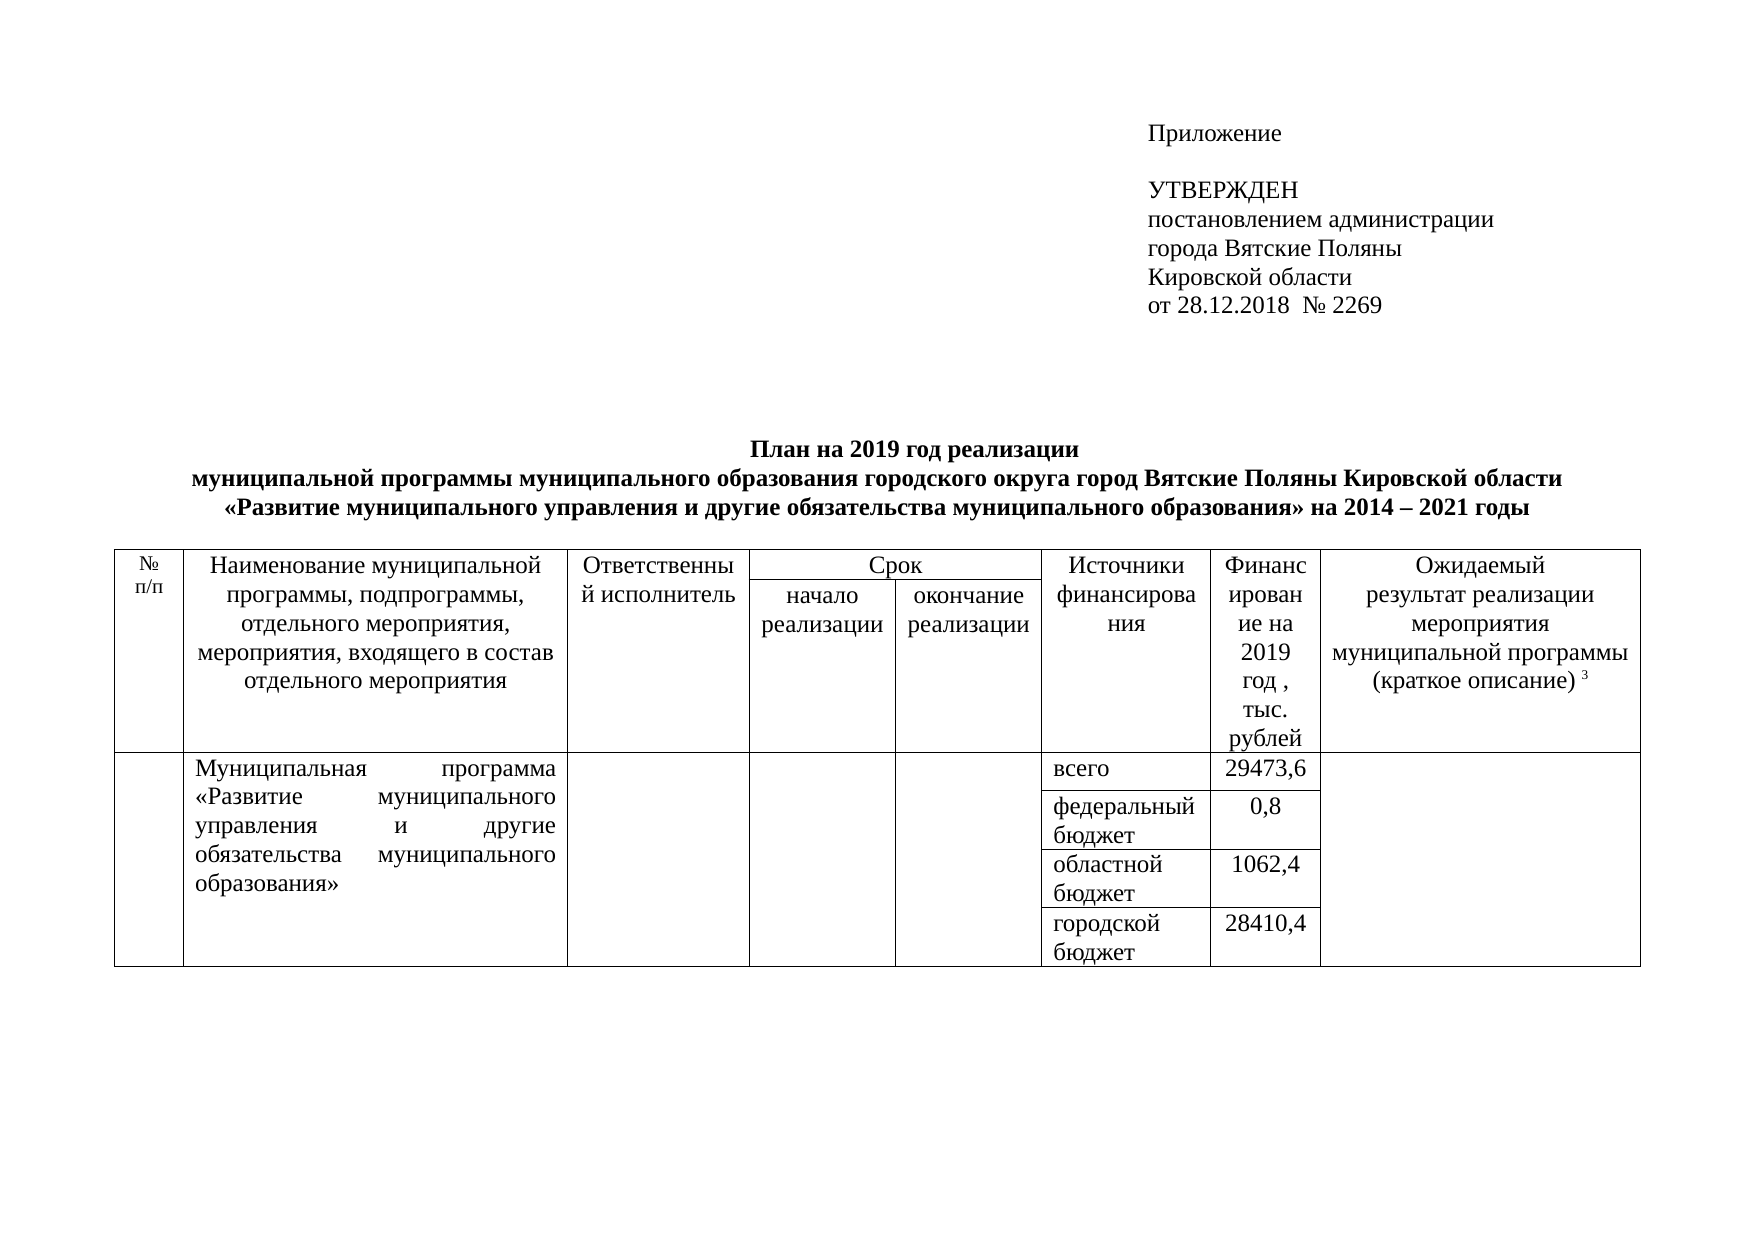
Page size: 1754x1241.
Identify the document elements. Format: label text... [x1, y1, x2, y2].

table_header Финансирование на 2019 год , тыс. рублей [1211, 550, 1320, 752]
table_cell [896, 753, 1041, 966]
text Кировской области [118, 262, 1636, 291]
table_cell федеральный бюджет [1042, 791, 1210, 848]
text План на 2019 год реализации [118, 434, 1637, 463]
text «Развитие муниципального управления и другие обязательства муниципального образования» на 2014 – 2021 годы [118, 492, 1636, 521]
table_cell 1062,4 [1211, 850, 1320, 907]
table_cell [1321, 753, 1640, 966]
table_header Ожидаемый результат реализации мероприятия муниципальной программы (краткое описание) 3 [1321, 550, 1640, 752]
table_cell всего [1042, 753, 1210, 790]
text Приложение УТВЕРЖДЕН [118, 118, 1636, 204]
text постановлением администрации города Вятские Поляны [118, 204, 1636, 262]
table_cell [115, 753, 183, 966]
text муниципальной программы муниципального образования городского округа город Вятские Поляны Кировской области [118, 463, 1636, 492]
table_cell [568, 753, 749, 966]
table_cell областной бюджет [1042, 850, 1210, 907]
text от 28.12.2018 № 2269 [118, 291, 1637, 348]
table_header Наименование муниципальной программы, подпрограммы, отдельного мероприятия, мероприятия, входящего в состав отдельного мероприятия [184, 550, 567, 752]
table_header Срок [750, 550, 1041, 579]
table_cell 0,8 [1211, 791, 1320, 848]
table_cell 29473,6 [1211, 753, 1320, 790]
table_cell Муниципальная программа «Развитие муниципального управления и другие обязательства муниципального образования» [184, 753, 567, 966]
table_cell окончание реализации [896, 580, 1041, 752]
table_cell 28410,4 [1211, 908, 1320, 966]
table_header № п/п [115, 550, 183, 752]
table_header Источники финансирования [1042, 550, 1210, 752]
table_cell начало реализации [750, 580, 895, 752]
table_cell городской бюджет [1042, 908, 1210, 966]
table_cell [750, 753, 895, 966]
table_header Ответственный исполнитель [568, 550, 749, 752]
